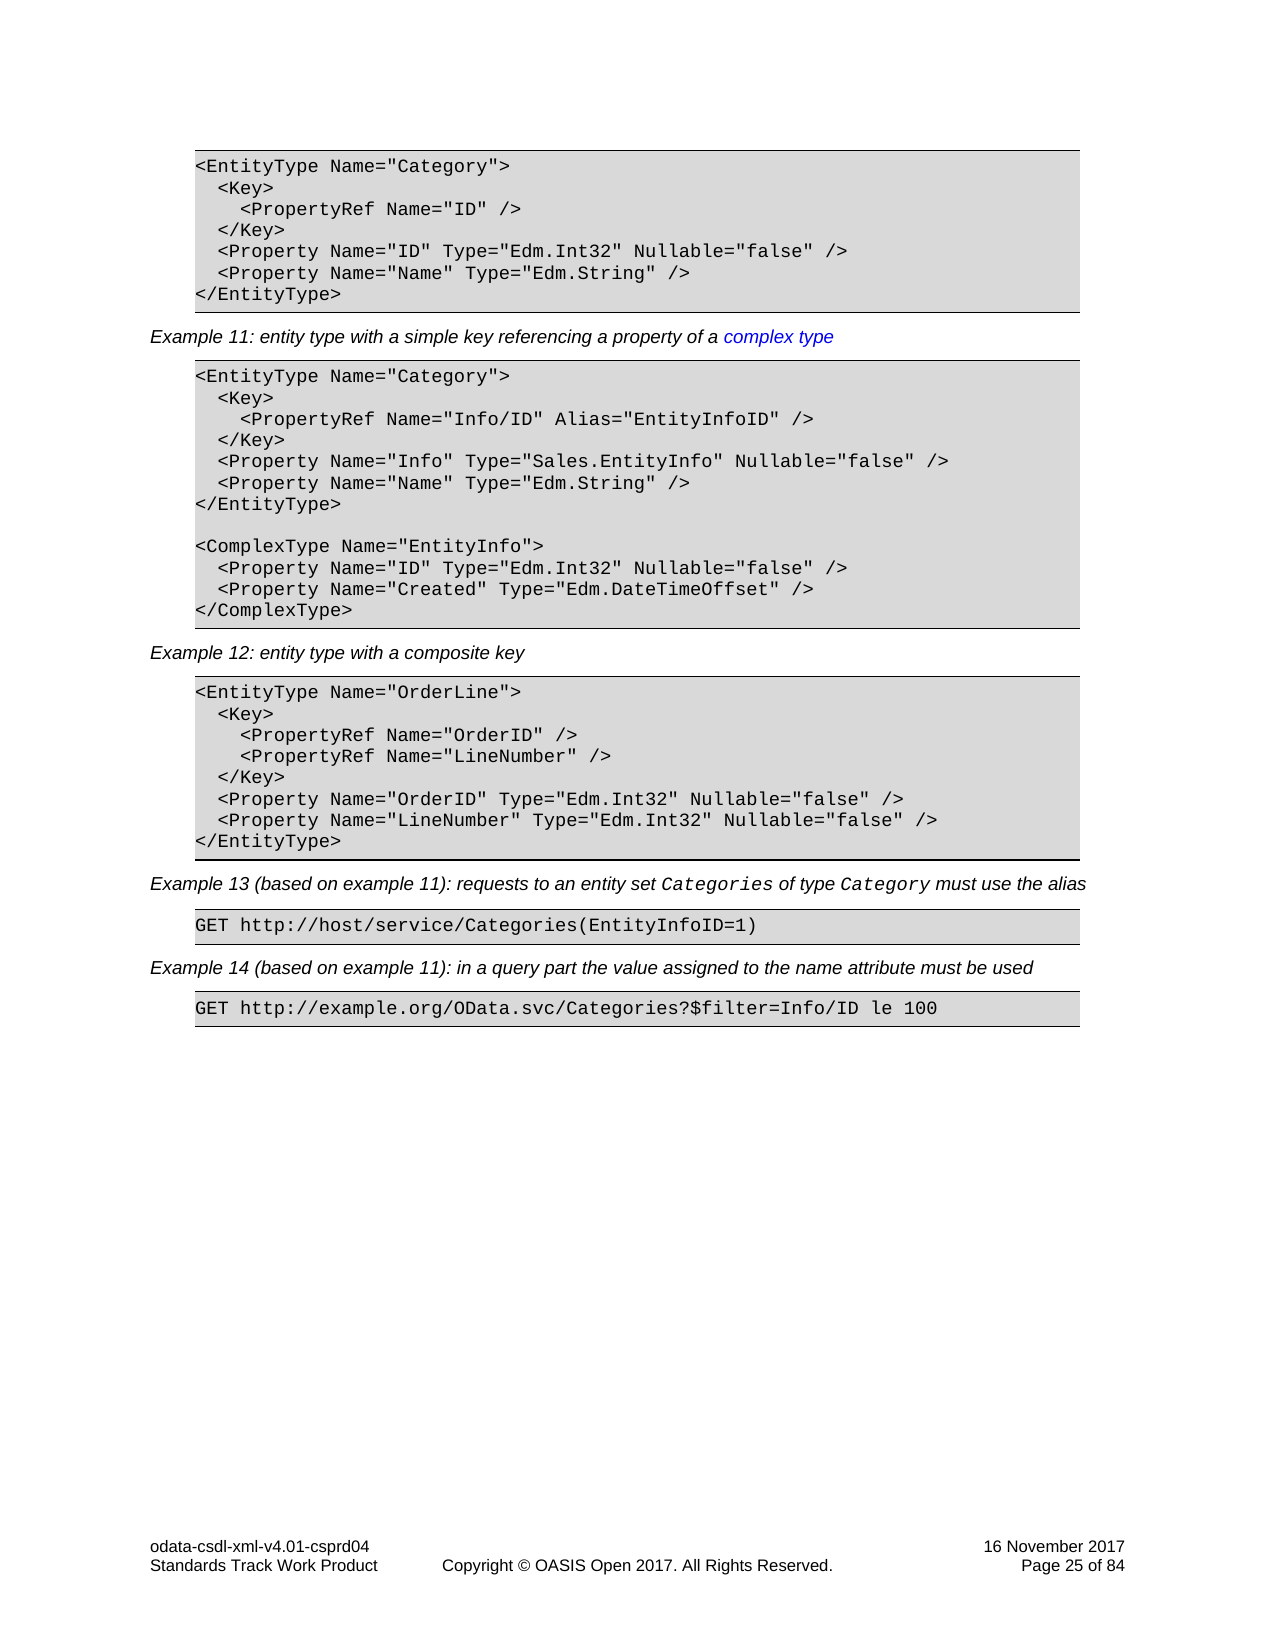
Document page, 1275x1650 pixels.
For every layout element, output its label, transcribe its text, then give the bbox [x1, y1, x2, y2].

text <Property Name="ID" Type="Edm.Int32" Nullable="false" /> <Property Name="Created" Type="Edm.DateTimeOffset" /> </ComplexType> [195, 551, 1080, 628]
text <EntityType Name="OrderLine"> <Key> <PropertyRef Name="OrderID" /> <PropertyRef Name="LineNumber" /> </Key> <Property Name="OrderID" Type="Edm.Int32" Nullable="false" /> <Property Name="LineNumber" Type="Edm.Int32" Nullable="false" /> </EntityType> [195, 677, 1080, 859]
text Example 11: entity type with a simple key referencing a property of a complex type [150, 326, 1125, 347]
text GET http://example.org/OData.svc/Categories?$filter=Info/ID le 100 [195, 992, 1080, 1026]
text GET http://host/service/Categories(EntityInfoID=1) [195, 910, 1080, 944]
text <EntityType Name="Category"> <Key> <PropertyRef Name="ID" /> </Key> <Property Name="ID" Type="Edm.Int32" Nullable="false" /> <Property Name="Name" Type="Edm.String" /> </EntityType> [195, 151, 1080, 312]
text <ComplexType Name="EntityInfo"> [195, 530, 1080, 551]
text <EntityType Name="Category"> <Key> <PropertyRef Name="Info/ID" Alias="EntityInfoID" /> </Key> <Property Name="Info" Type="Sales.EntityInfo" Nullable="false" /> <Property Name="Name" Type="Edm.String" /> </EntityType> [195, 361, 1080, 509]
text Example 12: entity type with a composite key [150, 642, 1125, 663]
text Example 14 (based on example 11): in a query part the value assigned to the name attribute must be used [150, 957, 1125, 979]
text Example 13 (based on example 11): requests to an entity set Categories of type Category must use the alias [150, 873, 1125, 896]
